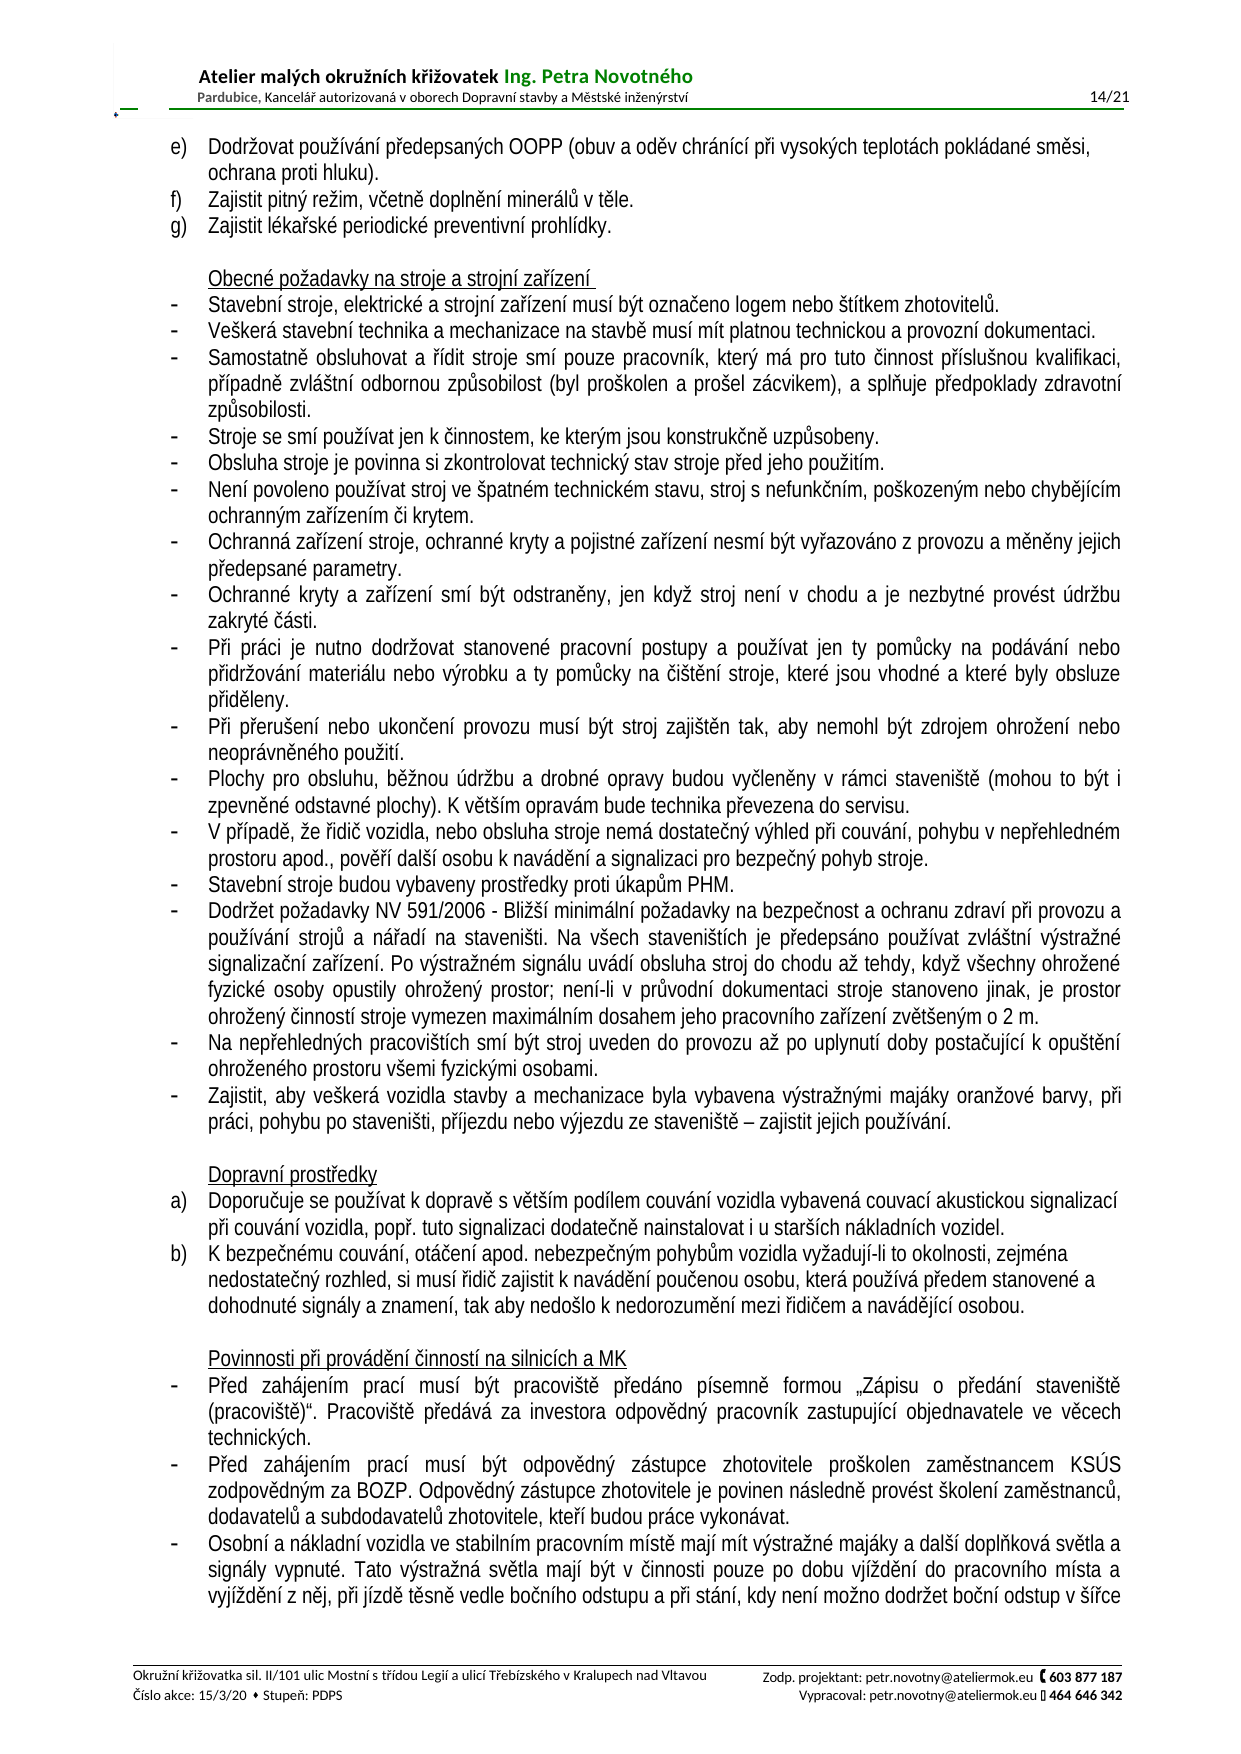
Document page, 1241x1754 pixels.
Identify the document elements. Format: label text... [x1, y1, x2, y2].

list Při přerušení nebo ukončení provozu musí být stroj zajištěn tak, aby nemohl být zdrojem ohrožení nebo neoprávněného použití. [170, 713, 1122, 765]
list Veškerá stavební technika a mechanizace na stavbě musí mít platnou technickou a provozní dokumentaci. [170, 317, 1122, 344]
list Zajistit, aby veškerá vozidla stavby a mechanizace byla vybavena výstražnými majáky oranžové barvy, při práci, pohybu po staveništi, příjezdu nebo výjezdu ze staveniště – zajistit jejich používání. [170, 1082, 1122, 1134]
list Ochranná zařízení stroje, ochranné kryty a pojistné zařízení nesmí být vyřazováno z provozu a měněny jejich předepsané parametry. [170, 528, 1122, 581]
list Stavební stroje budou vybaveny prostředky proti úkapům PHM. [170, 871, 1122, 897]
list Při práci je nutno dodržovat stanovené pracovní postupy a používat jen ty pomůcky na podávání nebo přidržování materiálu nebo výrobku a ty pomůcky na čištění stroje, které jsou vhodné a které byly obsluze přiděleny. [170, 634, 1122, 713]
list Doporučuje se používat k dopravě s větším podílem couvání vozidla vybavená couvací akustickou signalizací při couvání vozidla, popř. tuto signalizaci dodatečně nainstalovat i u starších nákladních vozidel. [170, 1187, 1122, 1240]
list Před zahájením prací musí být pracoviště předáno písemně formou „Zápisu o předání staveniště (pracoviště)“. Pracoviště předává za investora odpovědný pracovník zastupující objednavatele ve věcech technických. [170, 1372, 1122, 1451]
list Zajistit pitný režim, včetně doplnění minerálů v těle. [170, 186, 1122, 212]
list Zajistit lékařské periodické preventivní prohlídky. [170, 212, 1122, 238]
list Stavební stroje, elektrické a strojní zařízení musí být označeno logem nebo štítkem zhotovitelů. [170, 291, 1122, 317]
list Plochy pro obsluhu, běžnou údržbu a drobné opravy budou vyčleněny v rámci staveniště (mohou to být i zpevněné odstavné plochy). K větším opravám bude technika převezena do servisu. [170, 765, 1122, 818]
list V případě, že řidič vozidla, nebo obsluha stroje nemá dostatečný výhled při couvání, pohybu v nepřehledném prostoru apod., pověří další osobu k navádění a signalizaci pro bezpečný pohyb stroje. [170, 818, 1122, 871]
text Povinnosti při provádění činností na silnicích a MK [208, 1345, 1122, 1372]
list K bezpečnému couvání, otáčení apod. nebezpečným pohybům vozidla vyžadují-li to okolnosti, zejména nedostatečný rozhled, si musí řidič zajistit k navádění poučenou osobu, která používá předem stanovené a dohodnuté signály a znamení, tak aby nedošlo k nedorozumění mezi řidičem a navádějící osobou. [170, 1240, 1122, 1319]
text Obecné požadavky na stroje a strojní zařízení [208, 265, 1122, 291]
list Dodržet požadavky NV 591/2006 - Bližší minimální požadavky na bezpečnost a ochranu zdraví při provozu a používání strojů a nářadí na staveništi. Na všech staveništích je předepsáno používat zvláštní výstražné signalizační zařízení. Po výstražném signálu uvádí obsluha stroj do chodu až tehdy, když všechny ohrožené fyzické osoby opustily ohrožený prostor; není-li v průvodní dokumentaci stroje stanoveno jinak, je prostor ohrožený činností stroje vymezen maximálním dosahem jeho pracovního zařízení zvětšeným o 2 m. [170, 897, 1122, 1029]
list Na nepřehledných pracovištích smí být stroj uveden do provozu až po uplynutí doby postačující k opuštění ohroženého prostoru všemi fyzickými osobami. [170, 1029, 1122, 1082]
list Není povoleno používat stroj ve špatném technickém stavu, stroj s nefunkčním, poškozeným nebo chybějícím ochranným zařízením či krytem. [170, 476, 1122, 528]
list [170, 1530, 1122, 1609]
list Stroje se smí používat jen k činnostem, ke kterým jsou konstrukčně uzpůsobeny. [170, 423, 1122, 449]
list Samostatně obsluhovat a řídit stroje smí pouze pracovník, který má pro tuto činnost příslušnou kvalifikaci, případně zvláštní odbornou způsobilost (byl proškolen a prošel zácvikem), a splňuje předpoklady zdravotní způsobilosti. [170, 344, 1122, 423]
list Obsluha stroje je povinna si zkontrolovat technický stav stroje před jeho použitím. [170, 449, 1122, 476]
list Ochranné kryty a zařízení smí být odstraněny, jen když stroj není v chodu a je nezbytné provést údržbu zakryté části. [170, 581, 1122, 634]
text Dopravní prostředky [208, 1161, 1122, 1187]
list Před zahájením prací musí být odpovědný zástupce zhotovitele proškolen zaměstnancem KSÚS zodpovědným za BOZP. Odpovědný zástupce zhotovitele je povinen následně provést školení zaměstnanců, dodavatelů a subdodavatelů zhotovitele, kteří budou práce vykonávat. [170, 1451, 1122, 1530]
list Dodržovat používání předepsaných OOPP (obuv a oděv chránící při vysokých teplotách pokládané směsi, ochrana proti hluku). [170, 133, 1122, 186]
